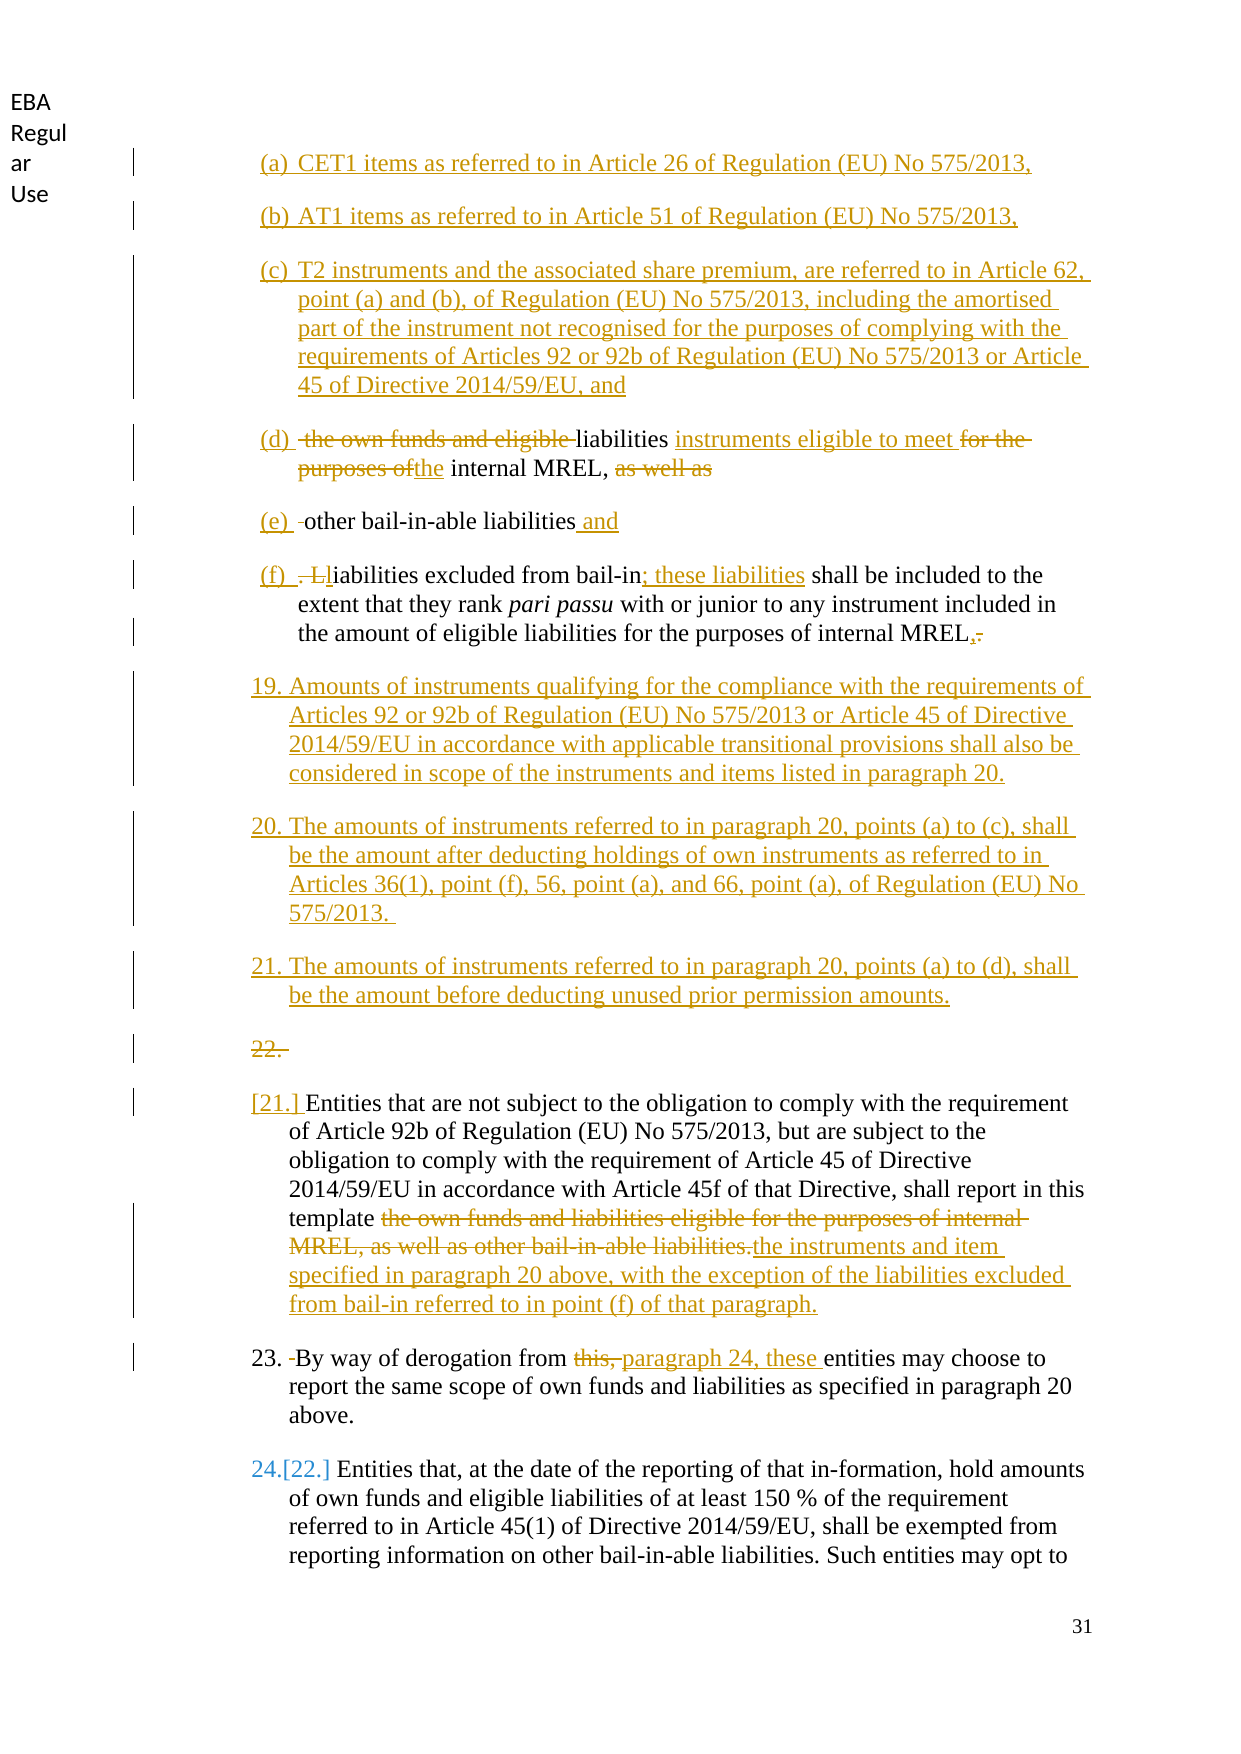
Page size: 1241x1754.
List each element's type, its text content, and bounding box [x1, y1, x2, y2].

list liabilities internal MREL, [260, 424, 1093, 481]
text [251, 1454, 1093, 1569]
text Entities that are not subject to the obligation to comply with the requirement of Article 92b of Regulation (EU) No 575/2013, but are subject to the obligation to comply with the requirement of Article 45 of Directive 2014/59/EU in accordance with Article 45f of that Directive, shall report in this template [251, 1088, 1093, 1318]
list iabilities excluded from bail-in shall be included to the extent that they rank pari passu with or junior to any instrument included in the amount of eligible liabilities for the purposes of internal MREL [260, 560, 1093, 646]
list other bail-in-able liabilities [260, 506, 1093, 535]
text By way of derogation from entities may choose to report the same scope of own funds and liabilities as specified in paragraph 20 above. [251, 1343, 1093, 1429]
